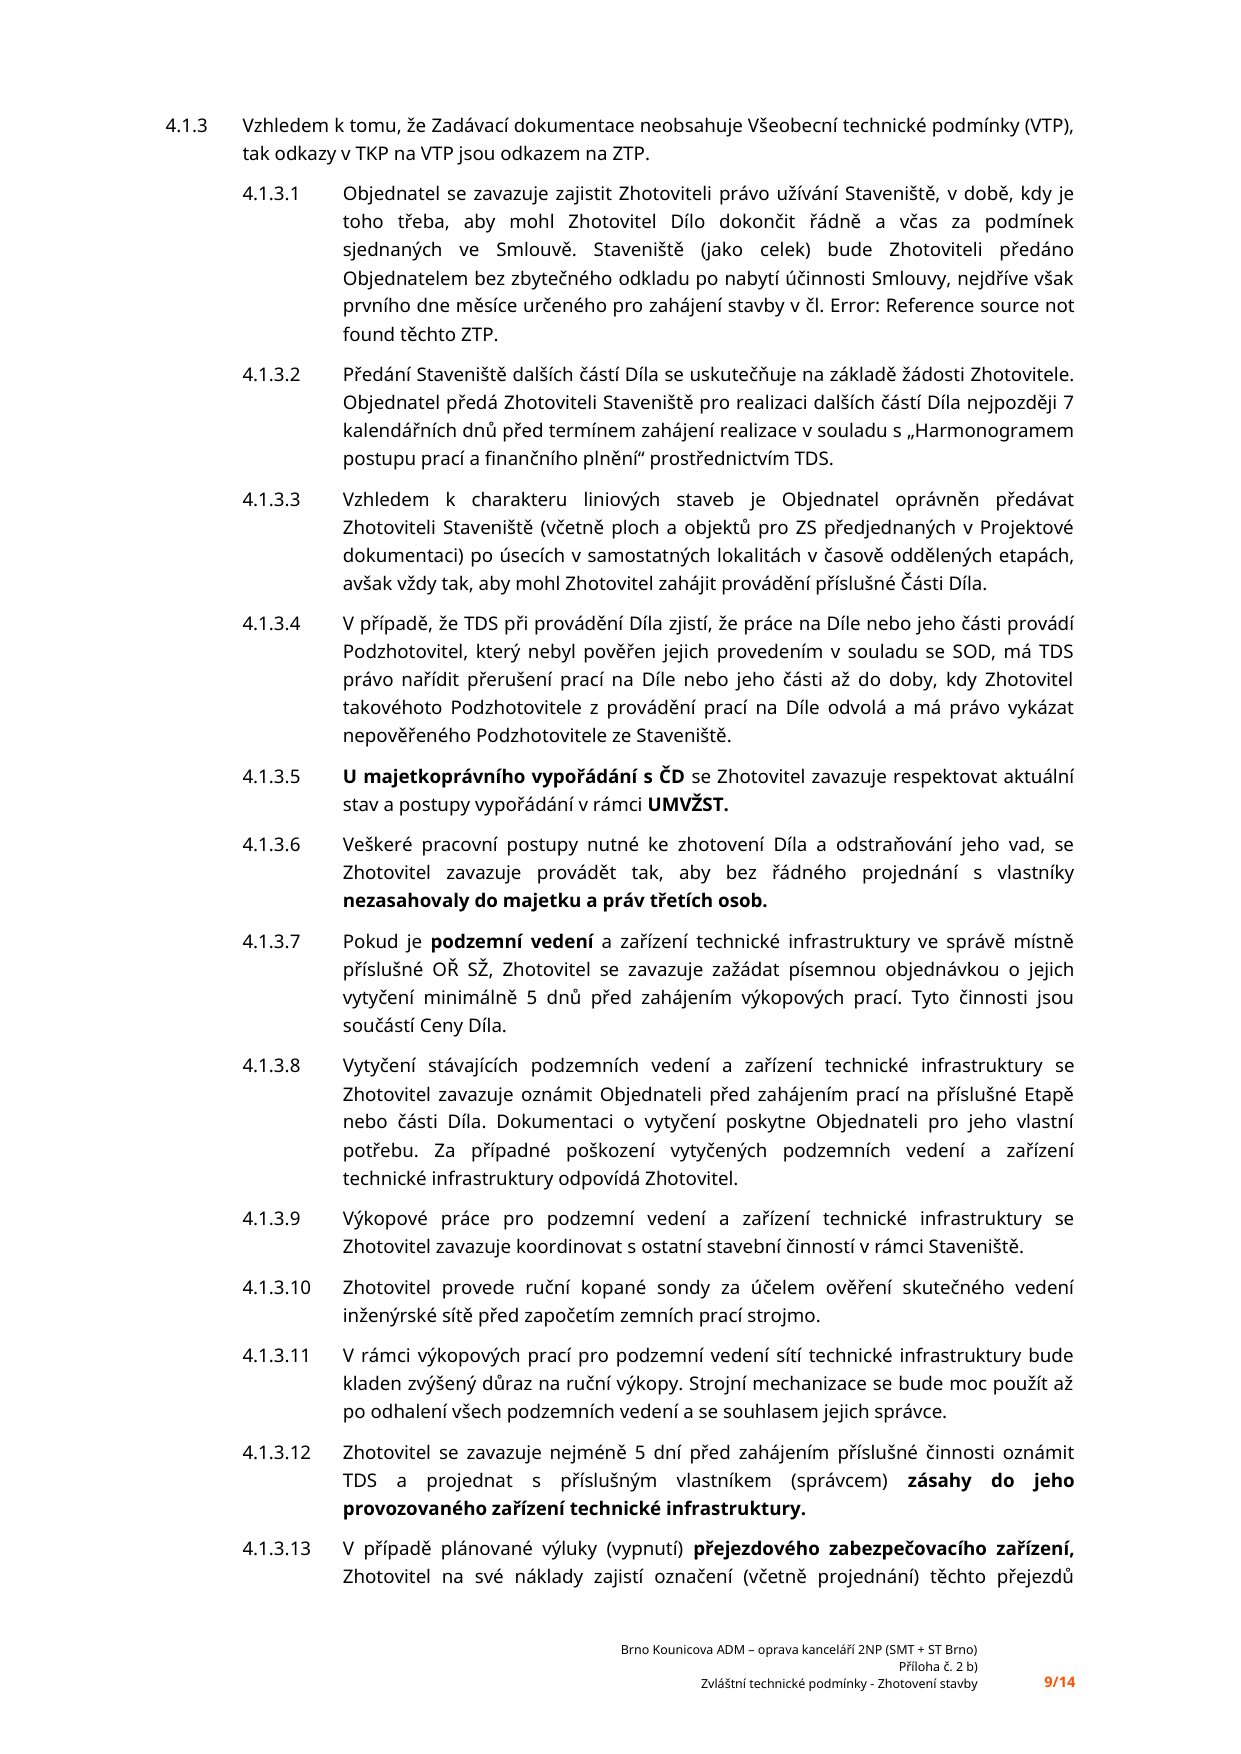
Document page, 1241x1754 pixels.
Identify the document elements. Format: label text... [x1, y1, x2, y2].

text V rámci výkopových prací pro podzemní vedení sítí technické infrastruktury bude kladen zvýšený důraz na ruční výkopy. Strojní mechanizace se bude moc použít až po odhalení všech podzemních vedení a se souhlasem jejich správce. [242, 1342, 1075, 1424]
text Vzhledem k charakteru liniových staveb je Objednatel oprávněn předávat Zhotoviteli Staveniště (včetně ploch a objektů pro ZS předjednaných v Projektové dokumentaci) po úsecích v samostatných lokalitách v časově oddělených etapách, avšak vždy tak, aby mohl Zhotovitel zahájit provádění příslušné Části Díla. [242, 486, 1075, 596]
text Předání Staveniště dalších částí Díla se uskutečňuje na základě žádosti Zhotovitele. Objednatel předá Zhotoviteli Staveniště pro realizaci dalších částí Díla nejpozději 7 kalendářních dnů před termínem zahájení realizace v souladu s „Harmonogramem postupu prací a finančního plnění“ prostřednictvím TDS. [242, 361, 1075, 471]
text Zhotovitel se zavazuje nejméně 5 dní před zahájením příslušné činnosti oznámit TDS a projednat s příslušným vlastníkem (správcem) zásahy do jeho provozovaného zařízení technické infrastruktury. [242, 1439, 1075, 1521]
text U majetkoprávního vypořádání s ČD se Zhotovitel zavazuje respektovat aktuální stav a postupy vypořádání v rámci UMVŽST. [242, 763, 1075, 817]
text Vzhledem k tomu, že Zadávací dokumentace neobsahuje Všeobecní technické podmínky (VTP), tak odkazy v TKP na VTP jsou odkazem na ZTP. [165, 112, 1075, 166]
text Zhotovitel provede ruční kopané sondy za účelem ověření skutečného vedení inženýrské sítě před započetím zemních prací strojmo. [242, 1274, 1075, 1327]
text Veškeré pracovní postupy nutné ke zhotovení Díla a odstraňování jeho vad, se Zhotovitel zavazuje provádět tak, aby bez řádného projednání s vlastníky nezasahovaly do majetku a práv třetích osob. [242, 832, 1075, 913]
text Pokud je podzemní vedení a zařízení technické infrastruktury ve správě místně příslušné OŘ SŽ, Zhotovitel se zavazuje zažádat písemnou objednávkou o jejich vytyčení minimálně 5 dnů před zahájením výkopových prací. Tyto činnosti jsou součástí Ceny Díla. [242, 928, 1075, 1038]
text Výkopové práce pro podzemní vedení a zařízení technické infrastruktury se Zhotovitel zavazuje koordinovat s ostatní stavební činností v rámci Staveniště. [242, 1205, 1075, 1259]
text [242, 1536, 1075, 1589]
text V případě, že TDS při provádění Díla zjistí, že práce na Díle nebo jeho části provádí Podzhotovitel, který nebyl pověřen jejich provedením v souladu se SOD, má TDS právo nařídit přerušení prací na Díle nebo jeho části až do doby, kdy Zhotovitel takovéhoto Podzhotovitele z provádění prací na Díle odvolá a má právo vykázat nepověřeného Podzhotovitele ze Staveniště. [242, 611, 1075, 748]
text Vytyčení stávajících podzemních vedení a zařízení technické infrastruktury se Zhotovitel zavazuje oznámit Objednateli před zahájením prací na příslušné Etapě nebo části Díla. Dokumentaci o vytyčení poskytne Objednateli pro jeho vlastní potřebu. Za případné poškození vytyčených podzemních vedení a zařízení technické infrastruktury odpovídá Zhotovitel. [242, 1053, 1075, 1190]
